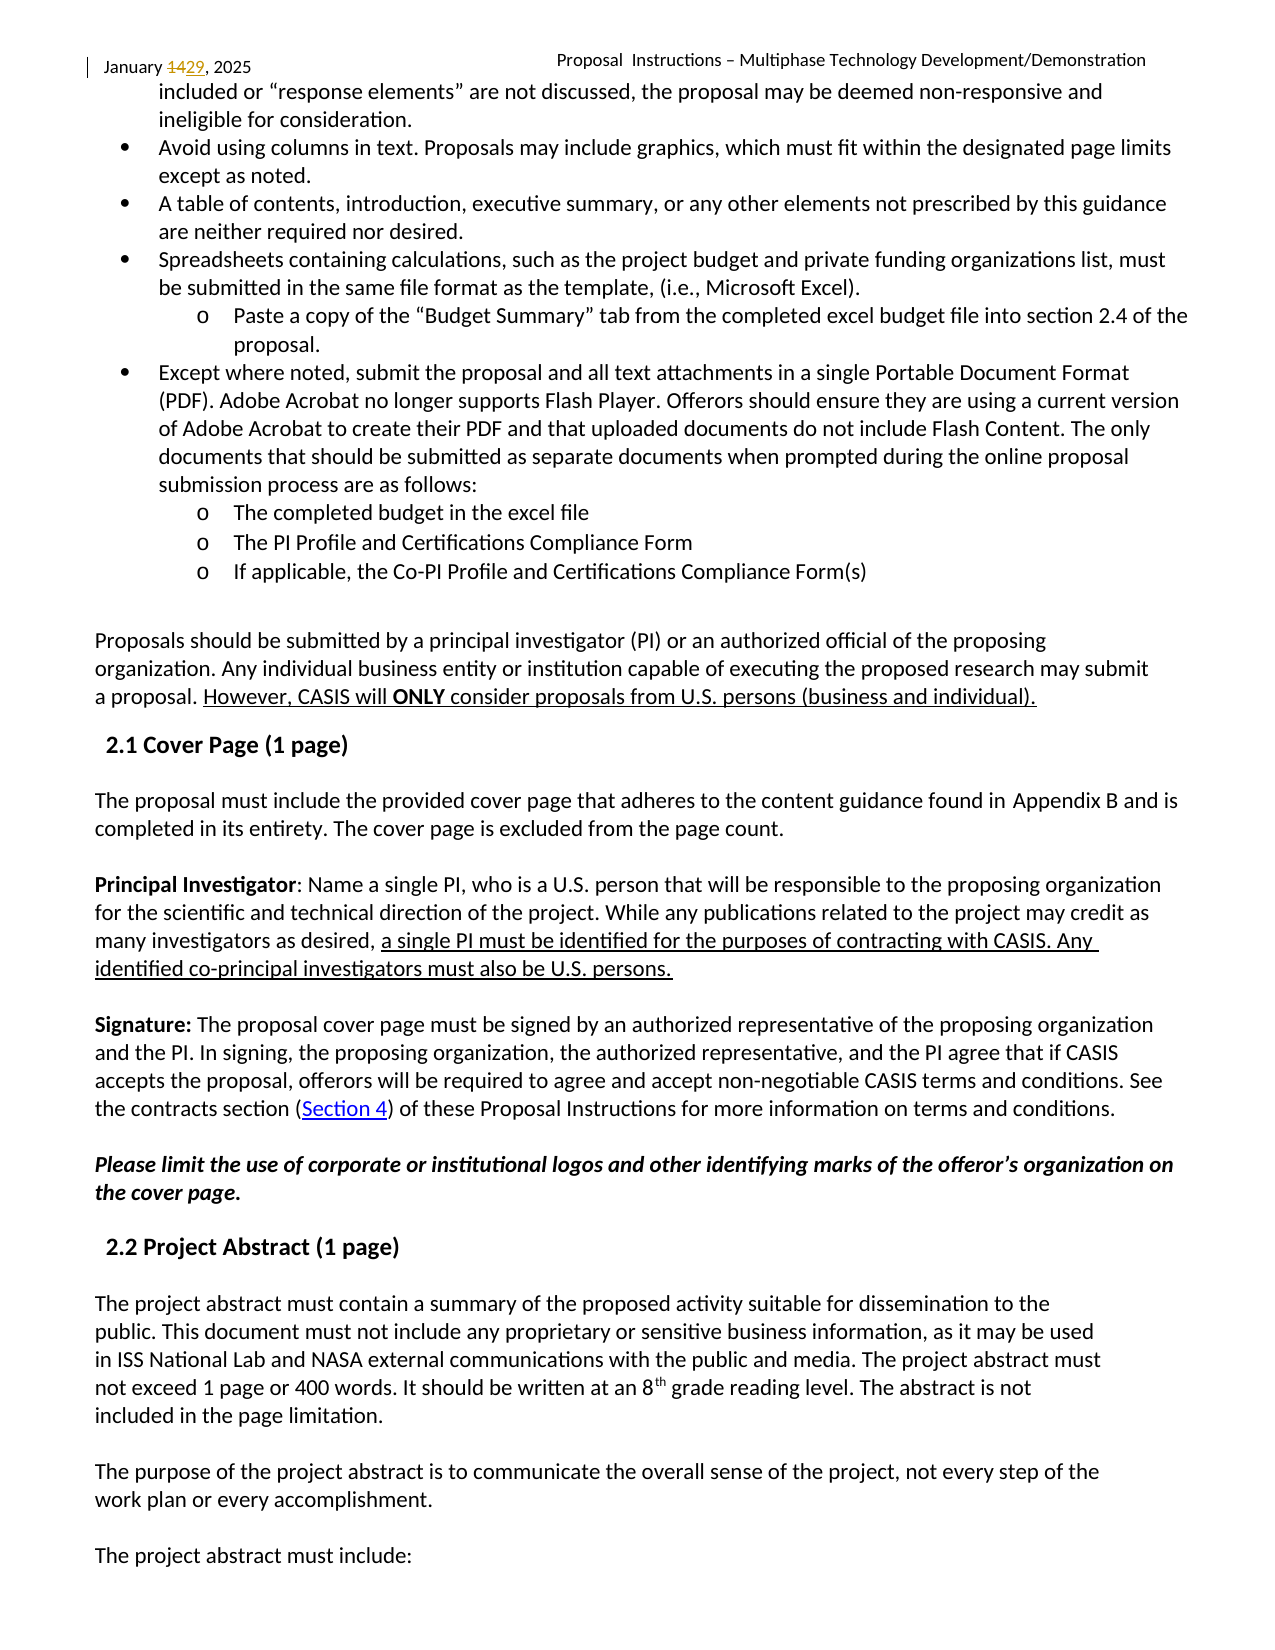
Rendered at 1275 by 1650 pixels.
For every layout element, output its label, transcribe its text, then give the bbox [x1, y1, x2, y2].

subtitle Project Abstract (1 page) [106, 1231, 1192, 1262]
list The PI Profile and Certifications Compliance Form [196, 528, 1192, 557]
text The proposal must include the provided cover page that adheres to the content guidance found in Appendix B and is completed in its entirety. The cover page is excluded from the page count. [94, 786, 1178, 842]
list Avoid using columns in text. Proposals may include graphics, which must fit within the designated page limits except as noted. [121, 133, 1192, 189]
list Spreadsheets containing calculations, such as the project budget and private funding organizations list, must be submitted in the same file format as the template, (i.e., Microsoft Excel). [121, 245, 1192, 301]
text Signature: The proposal cover page must be signed by an authorized representative of the proposing organization and the PI. In signing, the proposing organization, the authorized representative, and the PI agree that if CASIS accepts the proposal, offerors will be required to agree and accept non-negotiable CASIS terms and conditions. See the contracts section (Section 4) of these Proposal Instructions for more information on terms and conditions. [94, 1010, 1178, 1122]
text Please limit the use of corporate or institutional logos and other identifying marks of the offeror’s organization on the cover page. [94, 1150, 1178, 1206]
text Principal Investigator: Name a single PI, who is a U.S. person that will be responsible to the proposing organization for the scientific and technical direction of the project. While any publications related to the project may credit as many investigators as desired, a single PI must be identified for the purposes of contracting with CASIS. Any identified co-principal investigators must also be U.S. persons. [94, 870, 1178, 982]
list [121, 77, 1192, 133]
text The project abstract must contain a summary of the proposed activity suitable for dissemination to the public. This document must not include any proprietary or sensitive business information, as it may be used in ISS National Lab and NASA external communications with the public and media. The project abstract must not exceed 1 page or 400 words. It should be written at an 8th grade reading level. The abstract is not included in the page limitation. [94, 1289, 1111, 1429]
list Paste a copy of the “Budget Summary” tab from the completed excel budget file into section 2.4 of the proposal. [196, 301, 1192, 358]
list The completed budget in the excel file [196, 498, 1192, 528]
list Except where noted, submit the proposal and all text attachments in a single Portable Document Format (PDF). Adobe Acrobat no longer supports Flash Player. Offerors should ensure they are using a current version of Adobe Acrobat to create their PDF and that uploaded documents do not include Flash Content. The only documents that should be submitted as separate documents when prompted during the online proposal submission process are as follows: [121, 358, 1192, 498]
subtitle Cover Page (1 page) [106, 729, 1192, 759]
text The purpose of the project abstract is to communicate the overall sense of the project, not every step of the work plan or every accomplishment. [94, 1457, 1111, 1513]
list If applicable, the Co-PI Profile and Certifications Compliance Form(s) [196, 557, 1192, 586]
text The project abstract must include: [94, 1541, 1111, 1569]
list A table of contents, introduction, executive summary, or any other elements not prescribed by this guidance are neither required nor desired. [121, 189, 1192, 245]
text Proposals should be submitted by a principal investigator (PI) or an authorized official of the proposing organization. Any individual business entity or institution capable of executing the proposed research may submit a proposal. However, CASIS will ONLY consider proposals from U.S. persons (business and individual). [94, 626, 1155, 710]
